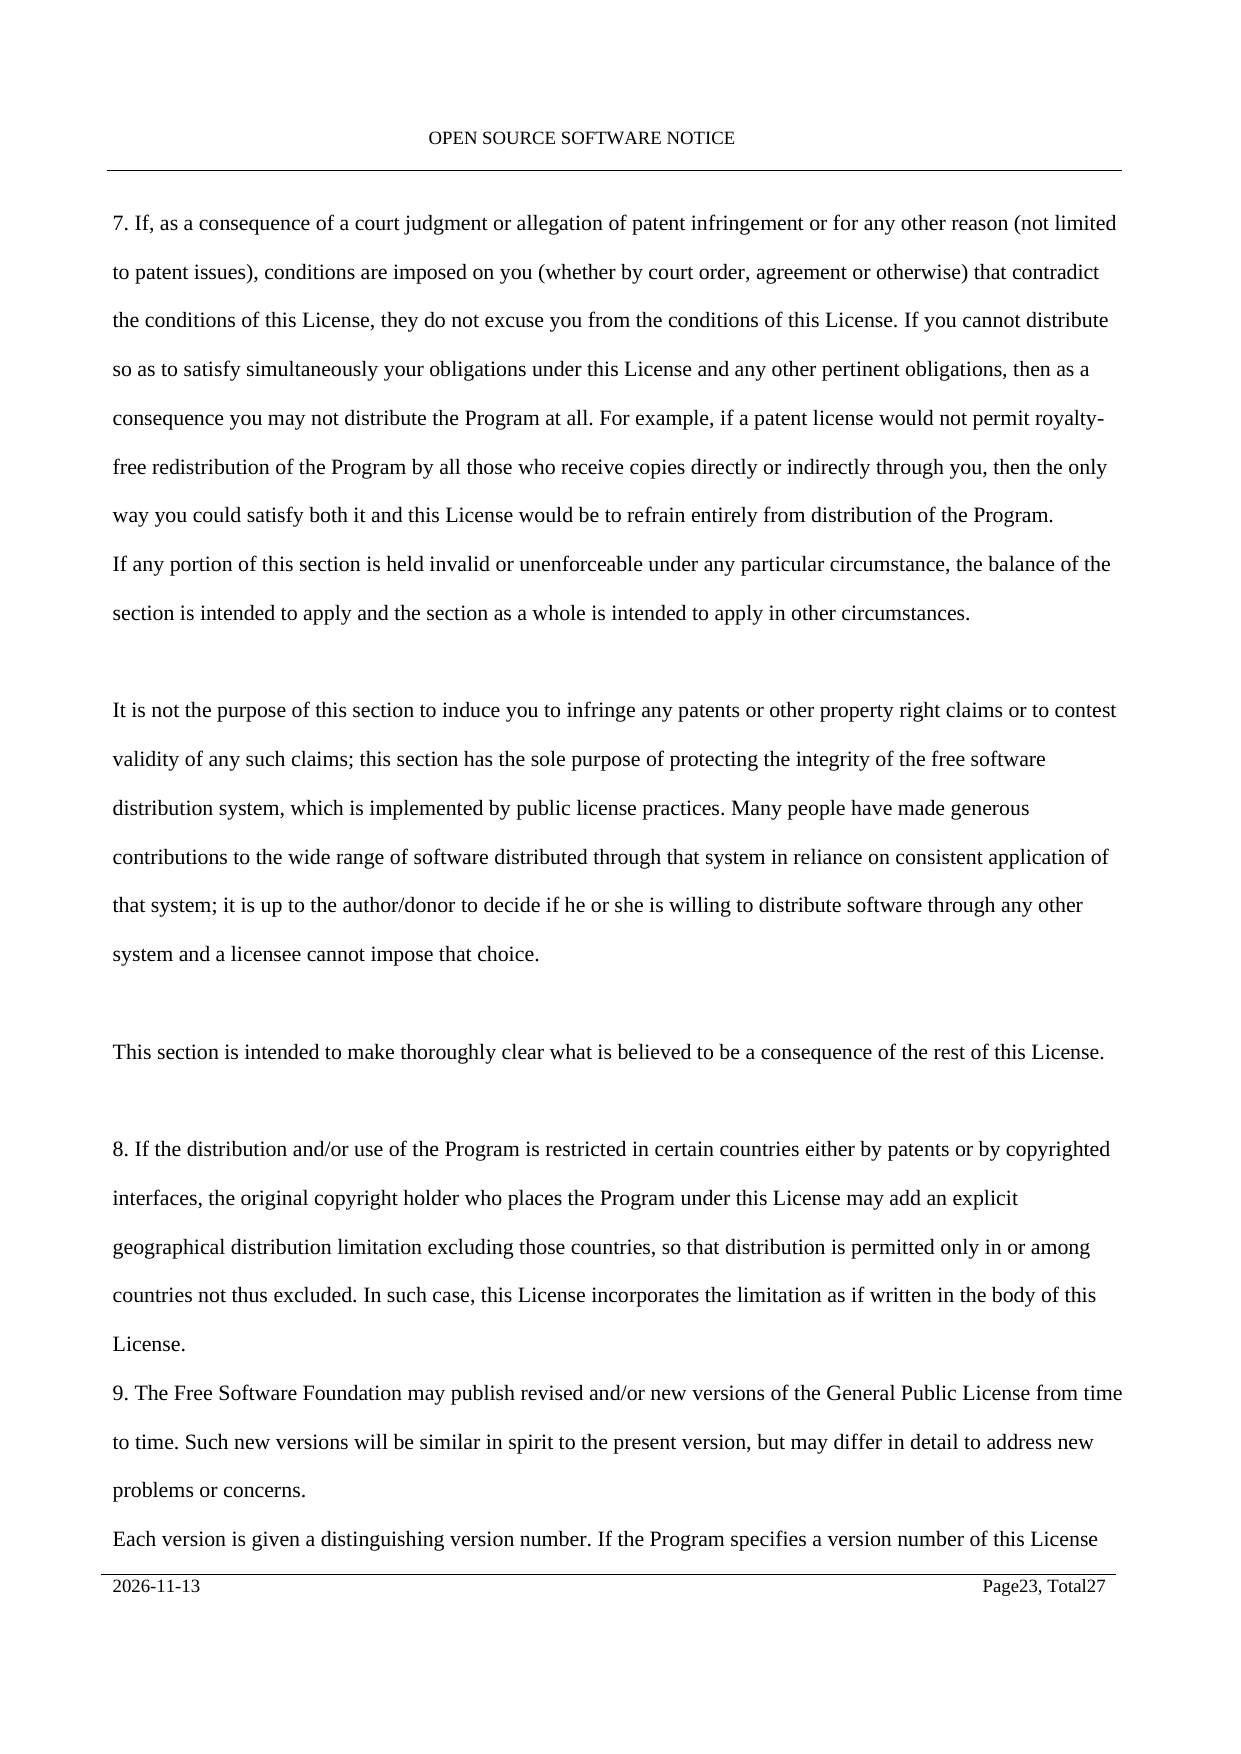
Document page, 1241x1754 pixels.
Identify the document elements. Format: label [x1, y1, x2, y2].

text [112, 206, 1128, 1555]
